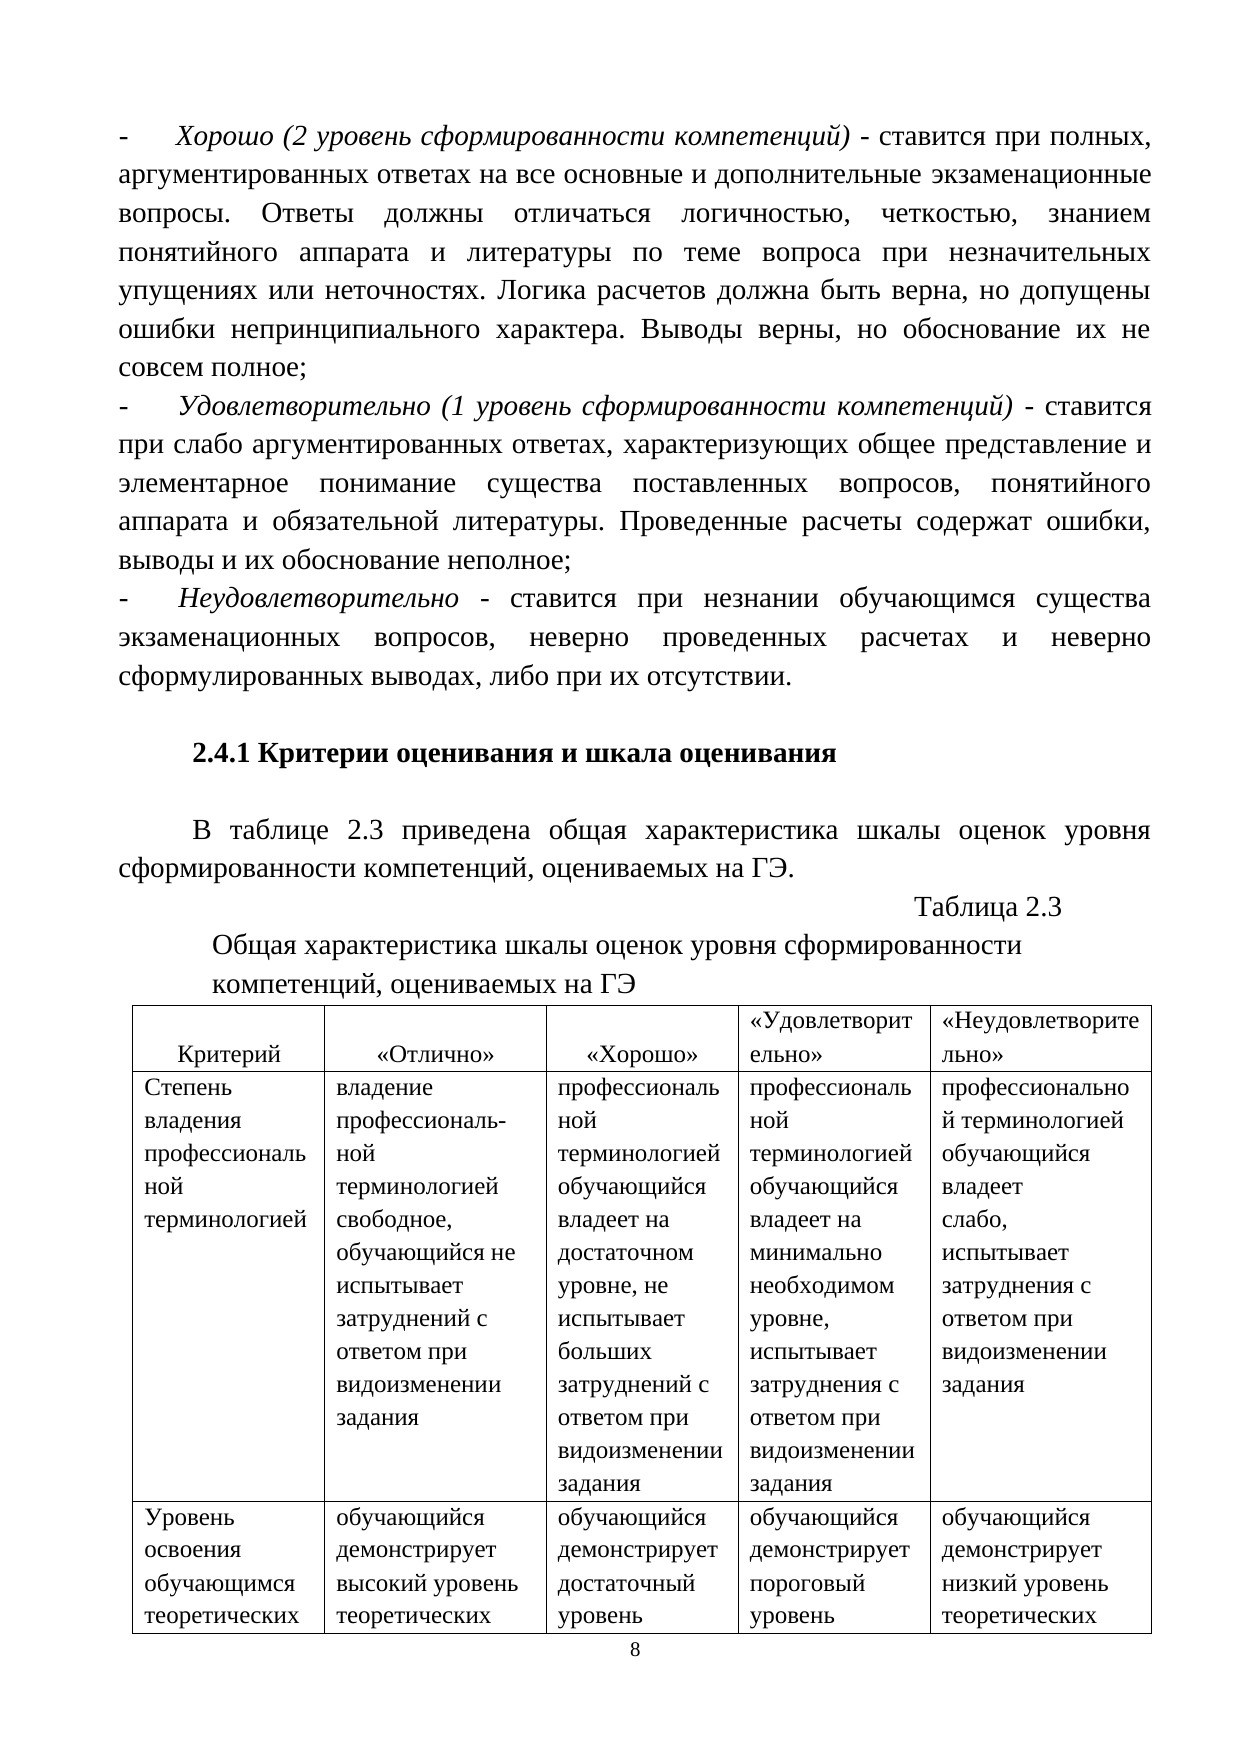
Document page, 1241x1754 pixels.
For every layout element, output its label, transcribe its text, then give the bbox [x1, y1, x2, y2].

text 2.4.1 Критерии оценивания и шкала оценивания [118, 735, 1152, 768]
list Хорошо (2 уровень сформированности компетенций) - ставится при полных, аргументированных ответах на все основные и дополнительные экзаменационные вопросы. Ответы должны отличаться логичностью, четкостью, знанием понятийного аппарата и литературы по теме вопроса при незначительных упущениях или неточностях. Логика расчетов должна быть верна, но допущены ошибки непринципиального характера. Выводы верны, но обоснование их не совсем полное; [118, 118, 1152, 383]
list Неудовлетворительно - ставится при незнании обучающимся существа экзаменационных вопросов, неверно проведенных расчетах и неверно сформулированных выводах, либо при их отсутствии. [118, 581, 1152, 691]
list Удовлетворительно (1 уровень сформированности компетенций) - ставится при слабо аргументированных ответах, характеризующих общее представление и элементарное понимание существа поставленных вопросов, понятийного аппарата и обязательной литературы. Проведенные расчеты содержат ошибки, выводы и их обоснование неполное; [118, 388, 1152, 576]
table_header «Удовлетворительно» [739, 1006, 930, 1071]
table_cell профессиональной терминологией обучающийся владеет на достаточном уровне, не испытывает больших затруднений с ответом при видоизменении задания [547, 1072, 738, 1501]
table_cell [133, 1502, 324, 1633]
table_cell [931, 1502, 1151, 1633]
table_header «Хорошо» [547, 1006, 738, 1071]
table_cell профессиональной терминологией обучающийся владеет слабо, испытывает затруднения с ответом при видоизменении задания [931, 1072, 1151, 1501]
text В таблице 2.3 приведена общая характеристика шкалы оценок уровня сформированности компетенций, оцениваемых на ГЭ. [118, 812, 1152, 884]
text Таблица 2.3 [118, 889, 1152, 922]
table_cell Степень владения профессиональной терминологией [133, 1072, 324, 1501]
table_cell профессиональной терминологией обучающийся владеет на минимально необходимом уровне, испытывает затруднения с ответом при видоизменении задания [739, 1072, 930, 1501]
table_header «Отлично» [325, 1006, 546, 1071]
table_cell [325, 1502, 546, 1633]
table_cell владение профессиональ- ной терминологией свободное, обучающийся не испытывает затруднений с ответом при видоизменении задания [325, 1072, 546, 1501]
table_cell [547, 1502, 738, 1633]
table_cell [739, 1502, 930, 1633]
table_header Критерий [133, 1006, 324, 1071]
text Общая характеристика шкалы оценок уровня сформированности компетенций, оцениваемых на ГЭ [212, 927, 1152, 999]
table_header «Неудовлетворительно» [931, 1006, 1151, 1071]
